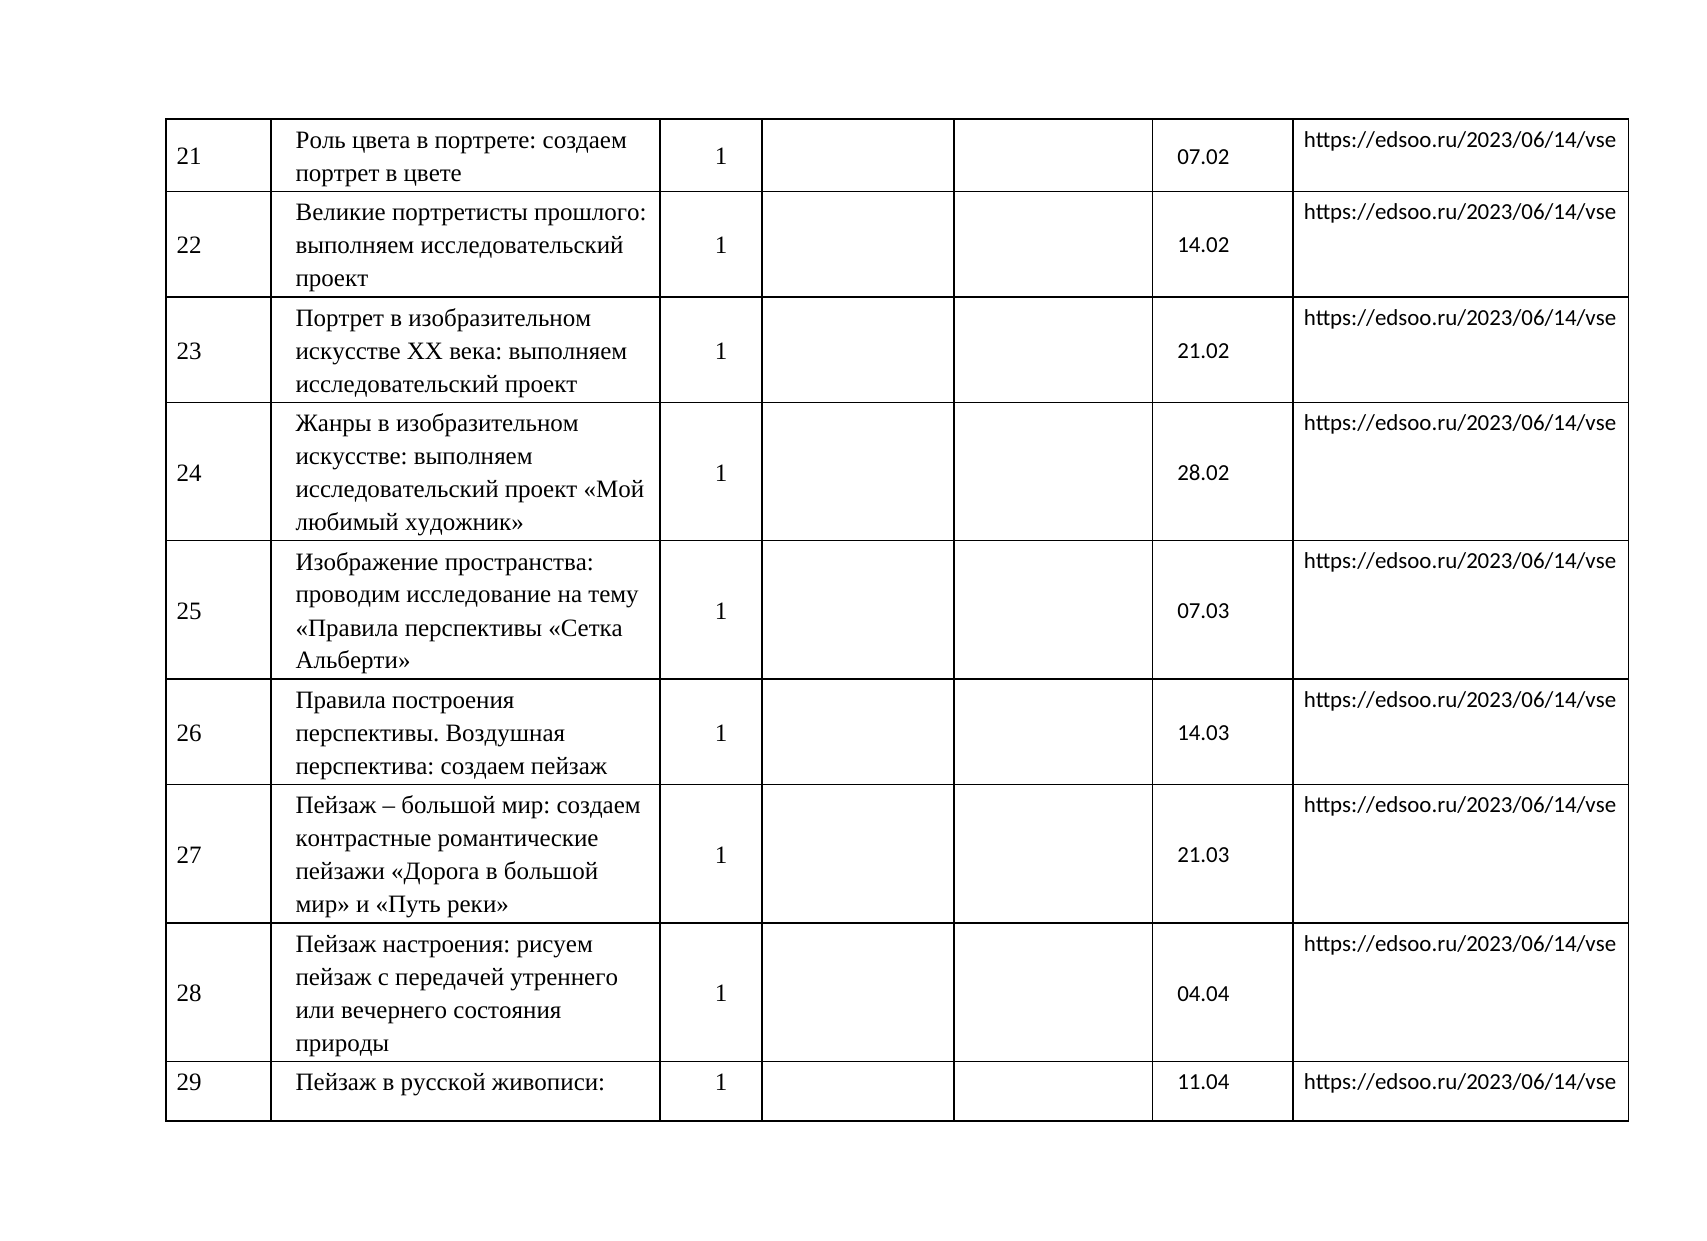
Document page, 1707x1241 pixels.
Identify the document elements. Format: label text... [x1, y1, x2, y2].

table_cell 29 [167, 1062, 270, 1120]
table_cell [763, 403, 953, 540]
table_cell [272, 1062, 659, 1120]
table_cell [1294, 120, 1628, 191]
table_cell [763, 120, 953, 191]
table_cell 1 [661, 403, 761, 540]
table_cell Великие портретисты прошлого: выполняем исследовательский проект [272, 192, 659, 296]
table_cell 23 [167, 298, 270, 401]
table_cell [955, 192, 1152, 296]
table_cell Изображение пространства: проводим исследование на тему «Правила перспективы «Сетка Альберти» [272, 541, 659, 678]
table_cell 25 [167, 541, 270, 678]
table_cell 28.02 [1153, 403, 1292, 540]
table_cell 14.02 [1153, 192, 1292, 296]
table_cell https://edsoo.ru/2023/06/14/vse [1294, 403, 1628, 540]
table_cell Портрет в изобразительном искусстве ХХ века: выполняем исследовательский проект [272, 298, 659, 401]
table_cell https://edsoo.ru/2023/06/14/vse [1294, 924, 1628, 1061]
table_cell [763, 541, 953, 678]
table_cell 22 [167, 192, 270, 296]
table_cell 28 [167, 924, 270, 1061]
table_cell Жанры в изобразительном искусстве: выполняем исследовательский проект «Мой любимый художник» [272, 403, 659, 540]
table_cell 1 [661, 924, 761, 1061]
table_cell [955, 680, 1152, 784]
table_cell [1294, 1062, 1628, 1120]
table_cell [763, 1062, 953, 1120]
table_cell Роль цвета в портрете: создаем портрет в цвете [272, 120, 659, 191]
table_cell 1 [661, 192, 761, 296]
table_cell https://edsoo.ru/2023/06/14/vse [1294, 785, 1628, 922]
table_cell 1 [661, 541, 761, 678]
table_cell [955, 403, 1152, 540]
table_cell 1 [661, 680, 761, 784]
table_cell [955, 298, 1152, 401]
table_cell 11.04 [1153, 1062, 1292, 1120]
table_cell [763, 680, 953, 784]
table_cell 07.03 [1153, 541, 1292, 678]
table_cell 1 [661, 785, 761, 922]
table_cell 24 [167, 403, 270, 540]
table_cell [763, 785, 953, 922]
table_cell Правила построения перспективы. Воздушная перспектива: создаем пейзаж [272, 680, 659, 784]
table_cell 07.02 [1153, 120, 1292, 191]
table_cell [955, 120, 1152, 191]
table_cell Пейзаж настроения: рисуем пейзаж с передачей утреннего или вечернего состояния природы [272, 924, 659, 1061]
table_cell 27 [167, 785, 270, 922]
table_cell 04.04 [1153, 924, 1292, 1061]
table_cell 1 [661, 1062, 761, 1120]
table_cell 1 [661, 120, 761, 191]
table_cell [955, 924, 1152, 1061]
table_cell [955, 785, 1152, 922]
table_cell [763, 298, 953, 401]
table_cell 21.02 [1153, 298, 1292, 401]
table_cell https://edsoo.ru/2023/06/14/vse [1294, 680, 1628, 784]
table_cell 21 [167, 120, 270, 191]
table_cell [763, 192, 953, 296]
table_cell https://edsoo.ru/2023/06/14/vse [1294, 298, 1628, 401]
table_cell [955, 541, 1152, 678]
table_cell 26 [167, 680, 270, 784]
table_cell [955, 1062, 1152, 1120]
table_cell 1 [661, 298, 761, 401]
table_cell 21.03 [1153, 785, 1292, 922]
table_cell https://edsoo.ru/2023/06/14/vse [1294, 541, 1628, 678]
table_cell 14.03 [1153, 680, 1292, 784]
table_cell Пейзаж – большой мир: создаем контрастные романтические пейзажи «Дорога в большой мир» и «Путь реки» [272, 785, 659, 922]
table_cell [763, 924, 953, 1061]
table_cell https://edsoo.ru/2023/06/14/vse [1294, 192, 1628, 296]
